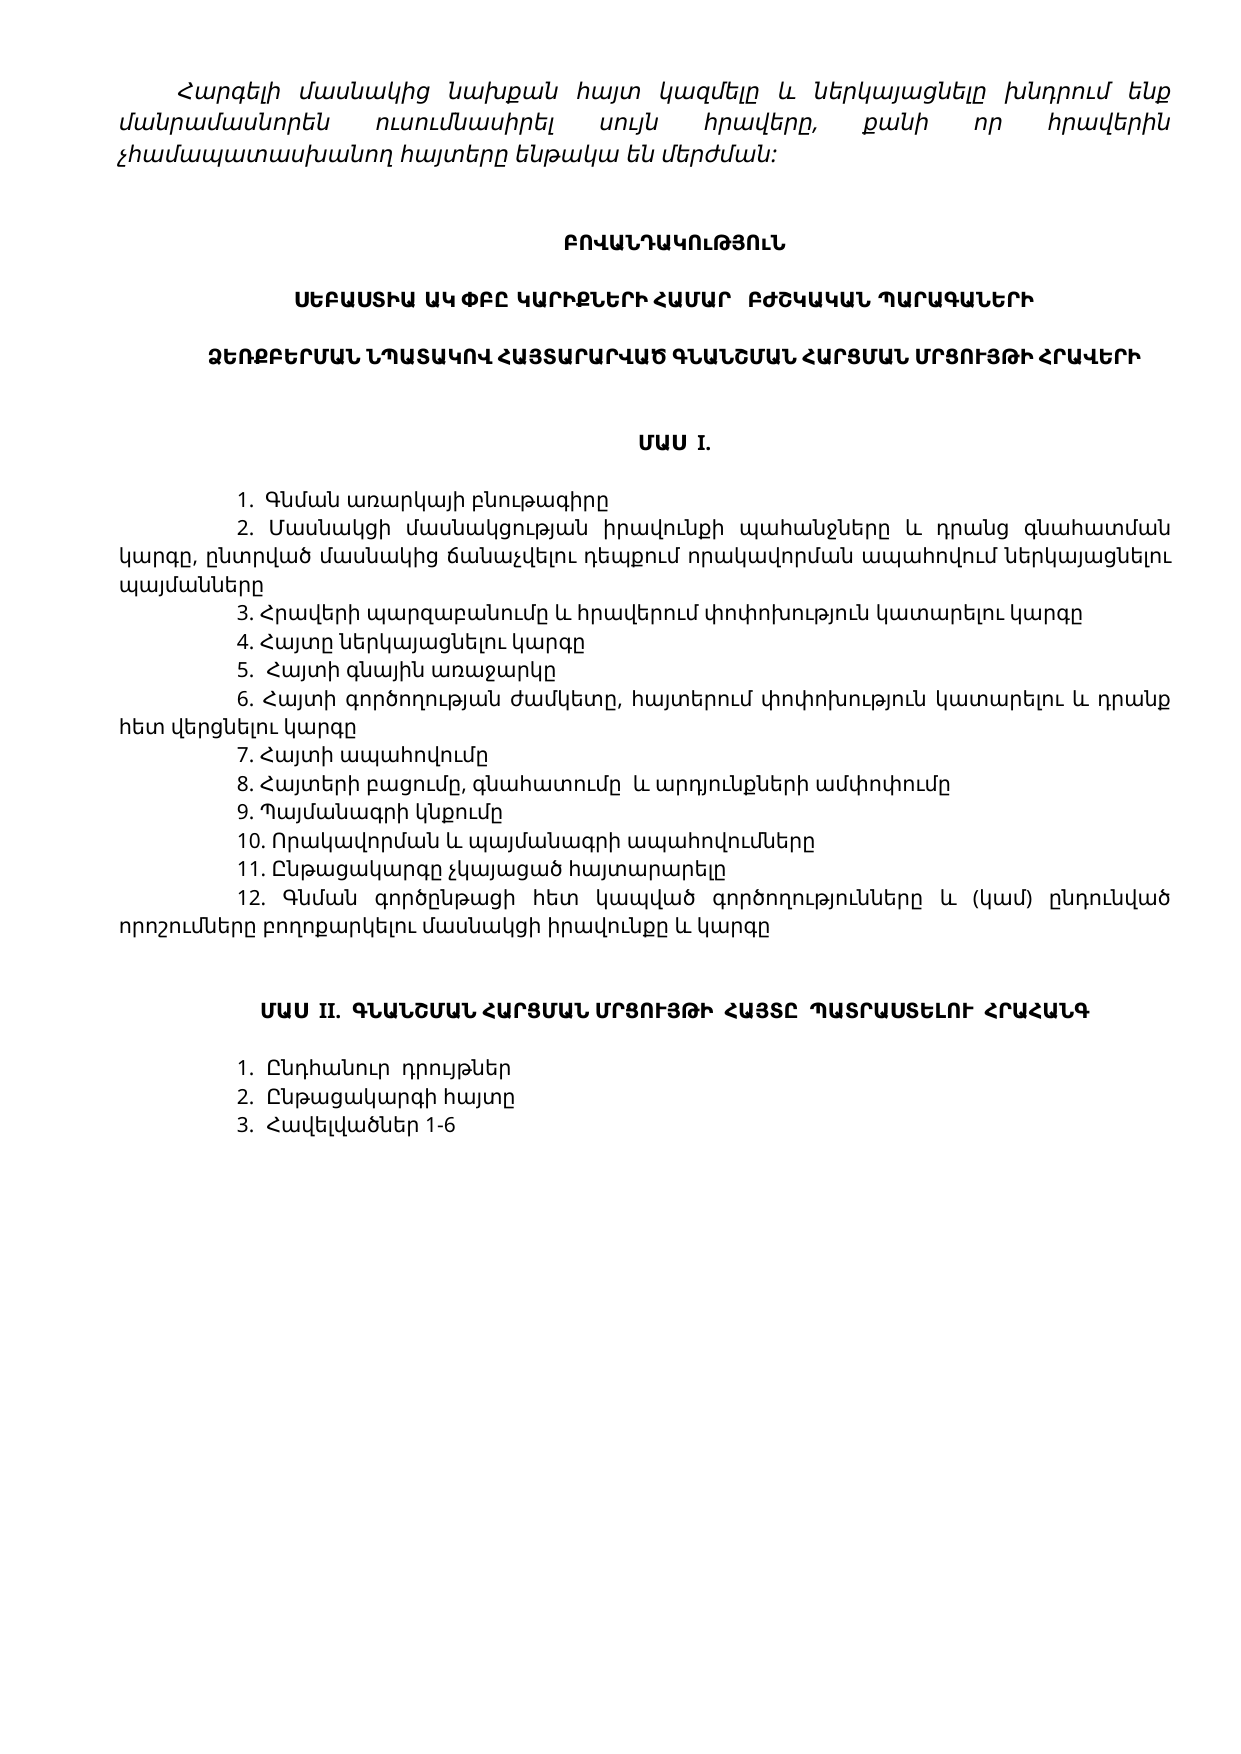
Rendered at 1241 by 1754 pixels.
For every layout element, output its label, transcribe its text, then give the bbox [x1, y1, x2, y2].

text 12. Գնման գործընթացի հետ կապված գործողությունները և (կամ) ընդունված որոշումները բողոքարկելու մասնակցի իրավունքը և կարգը [118, 883, 1171, 940]
text 5. Հայտի գնային առաջարկը [118, 655, 1171, 684]
text ՁԵՌՔԲԵՐՄԱՆ ՆՊԱՏԱԿՈՎ ՀԱՅՏԱՐԱՐՎԱԾ ԳՆԱՆՇՄԱՆ ՀԱՐՑՄԱՆ ՄՐՑՈՒՅԹԻ ՀՐԱՎԵՐԻ [118, 342, 1171, 371]
text 6. Հայտի գործողության ժամկետը, հայտերում փոփոխություն կատարելու և դրանք հետ վերցնելու կարգը [118, 684, 1171, 741]
text ՄԱՍ I. [118, 428, 1171, 456]
text 10. Որակավորման և պայմանագրի ապահովումները [118, 826, 1171, 854]
text 3. Հավելվածներ 1-6 [118, 1110, 1171, 1139]
text Հարգելի մասնակից նախքան հայտ կազմելը և ներկայացնելը խնդրում ենք մանրամասնորեն ուսումնասիրել սույն հրավերը, քանի որ հրավերին չհամապատասխանող հայտերը ենթակա են մերժման: [118, 75, 1171, 169]
text 2. Մասնակցի մասնակցության իրավունքի պահանջները և դրանց գնահատման կարգը, ընտրված մասնակից ճանաչվելու դեպքում որակավորման ապահովում ներկայացնելու պայմանները [118, 513, 1171, 598]
text 7. Հայտի ապահովումը [118, 741, 1171, 769]
text ԲՈՎԱՆԴԱԿՈւԹՅՈւՆ [118, 228, 1171, 257]
text ՄԱՍ II. ԳՆԱՆՇՄԱՆ ՀԱՐՑՄԱՆ ՄՐՑՈՒՅԹԻ ՀԱՅՏԸ ՊԱՏՐԱՍՏԵԼՈՒ ՀՐԱՀԱՆԳ [118, 997, 1171, 1025]
text 11. Ընթացակարգը չկայացած հայտարարելը [118, 854, 1171, 883]
text 9. Պայմանագրի կնքումը [118, 797, 1171, 826]
text ՍԵԲԱՍՏԻԱ ԱԿ ՓԲԸ ԿԱՐԻՔՆԵՐԻ ՀԱՄԱՐ ԲԺՇԿԱԿԱՆ ՊԱՐԱԳԱՆԵՐԻ [118, 285, 1171, 314]
text 2. Ընթացակարգի հայտը [118, 1082, 1171, 1110]
text 8. Հայտերի բացումը, գնահատումը և արդյունքների ամփոփումը [118, 769, 1171, 797]
text 1. Գնման առարկայի բնութագիրը [118, 485, 1171, 513]
text 1. Ընդհանուր դրույթներ [118, 1053, 1171, 1082]
text 3. Հրավերի պարզաբանումը և հրավերում փոփոխություն կատարելու կարգը [118, 598, 1171, 627]
text 4. Հայտը ներկայացնելու կարգը [118, 627, 1171, 655]
